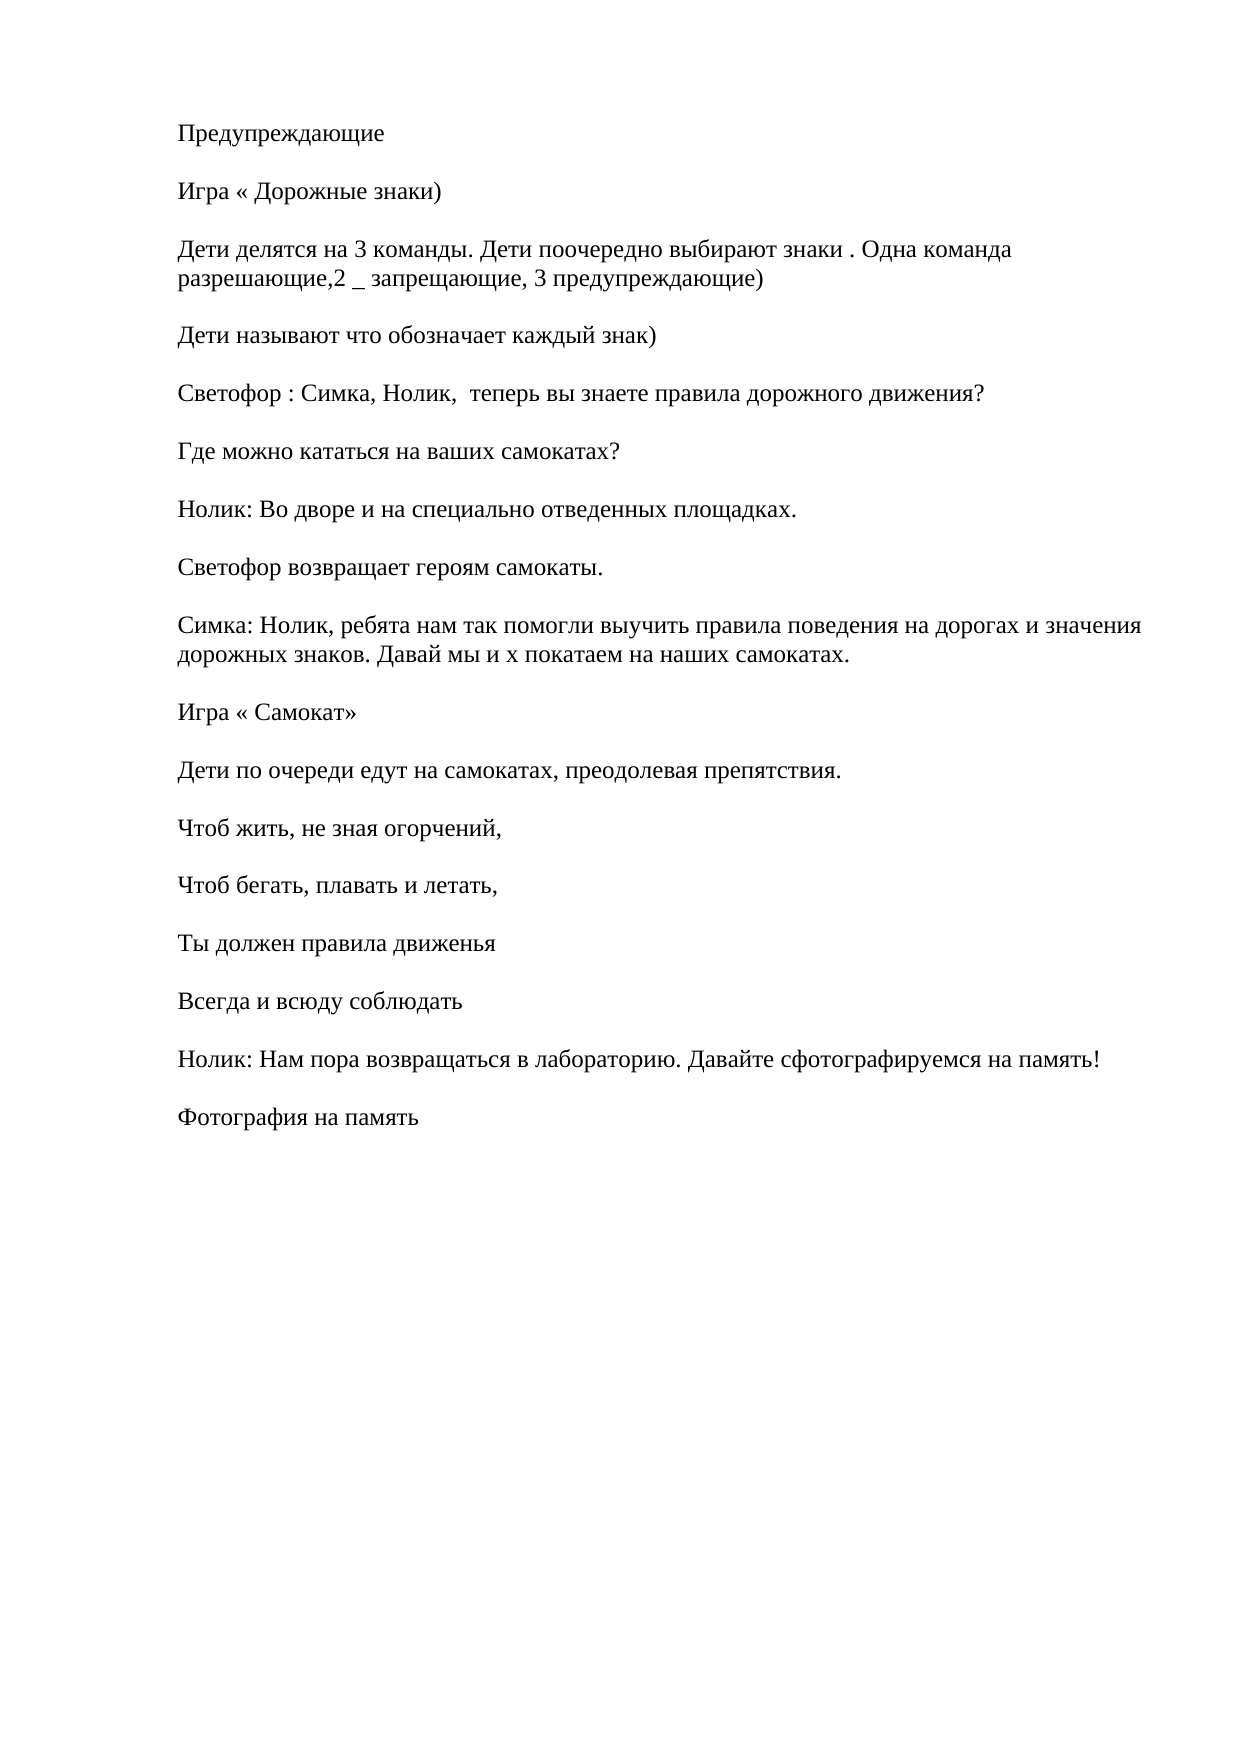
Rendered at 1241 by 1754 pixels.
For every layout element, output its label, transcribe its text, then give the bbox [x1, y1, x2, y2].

text Светофор возвращает героям самокаты. [177, 552, 1152, 581]
text Дети делятся на 3 команды. Дети поочередно выбирают знаки . Одна команда разрешающие,2 _ запрещающие, 3 предупреждающие) [177, 234, 1152, 291]
text Игра « Дорожные знаки) [177, 176, 1152, 205]
text Нолик: Нам пора возвращаться в лабораторию. Давайте сфотографируемся на память! [177, 1044, 1152, 1073]
text Симка: Нолик, ребята нам так помогли выучить правила поведения на дорогах и значения дорожных знаков. Давай мы и х покатаем на наших самокатах. [177, 610, 1152, 668]
text Чтоб жить, не зная огорчений, [177, 813, 1152, 841]
text Игра « Самокат» [177, 697, 1152, 726]
text Дети называют что обозначает каждый знак) [177, 321, 1152, 349]
text Фотография на память [177, 1102, 1152, 1131]
text Предупреждающие [177, 118, 1152, 147]
text Чтоб бегать, плавать и летать, [177, 871, 1152, 899]
text Нолик: Во дворе и на специально отведенных площадках. [177, 494, 1152, 523]
text Ты должен правила движенья [177, 928, 1152, 957]
text Дети по очереди едут на самокатах, преодолевая препятствия. [177, 755, 1152, 783]
text Светофор : Симка, Нолик, теперь вы знаете правила дорожного движения? [177, 378, 1152, 407]
text Всегда и всюду соблюдать [177, 986, 1152, 1015]
text Где можно кататься на ваших самокатах? [177, 436, 1152, 465]
